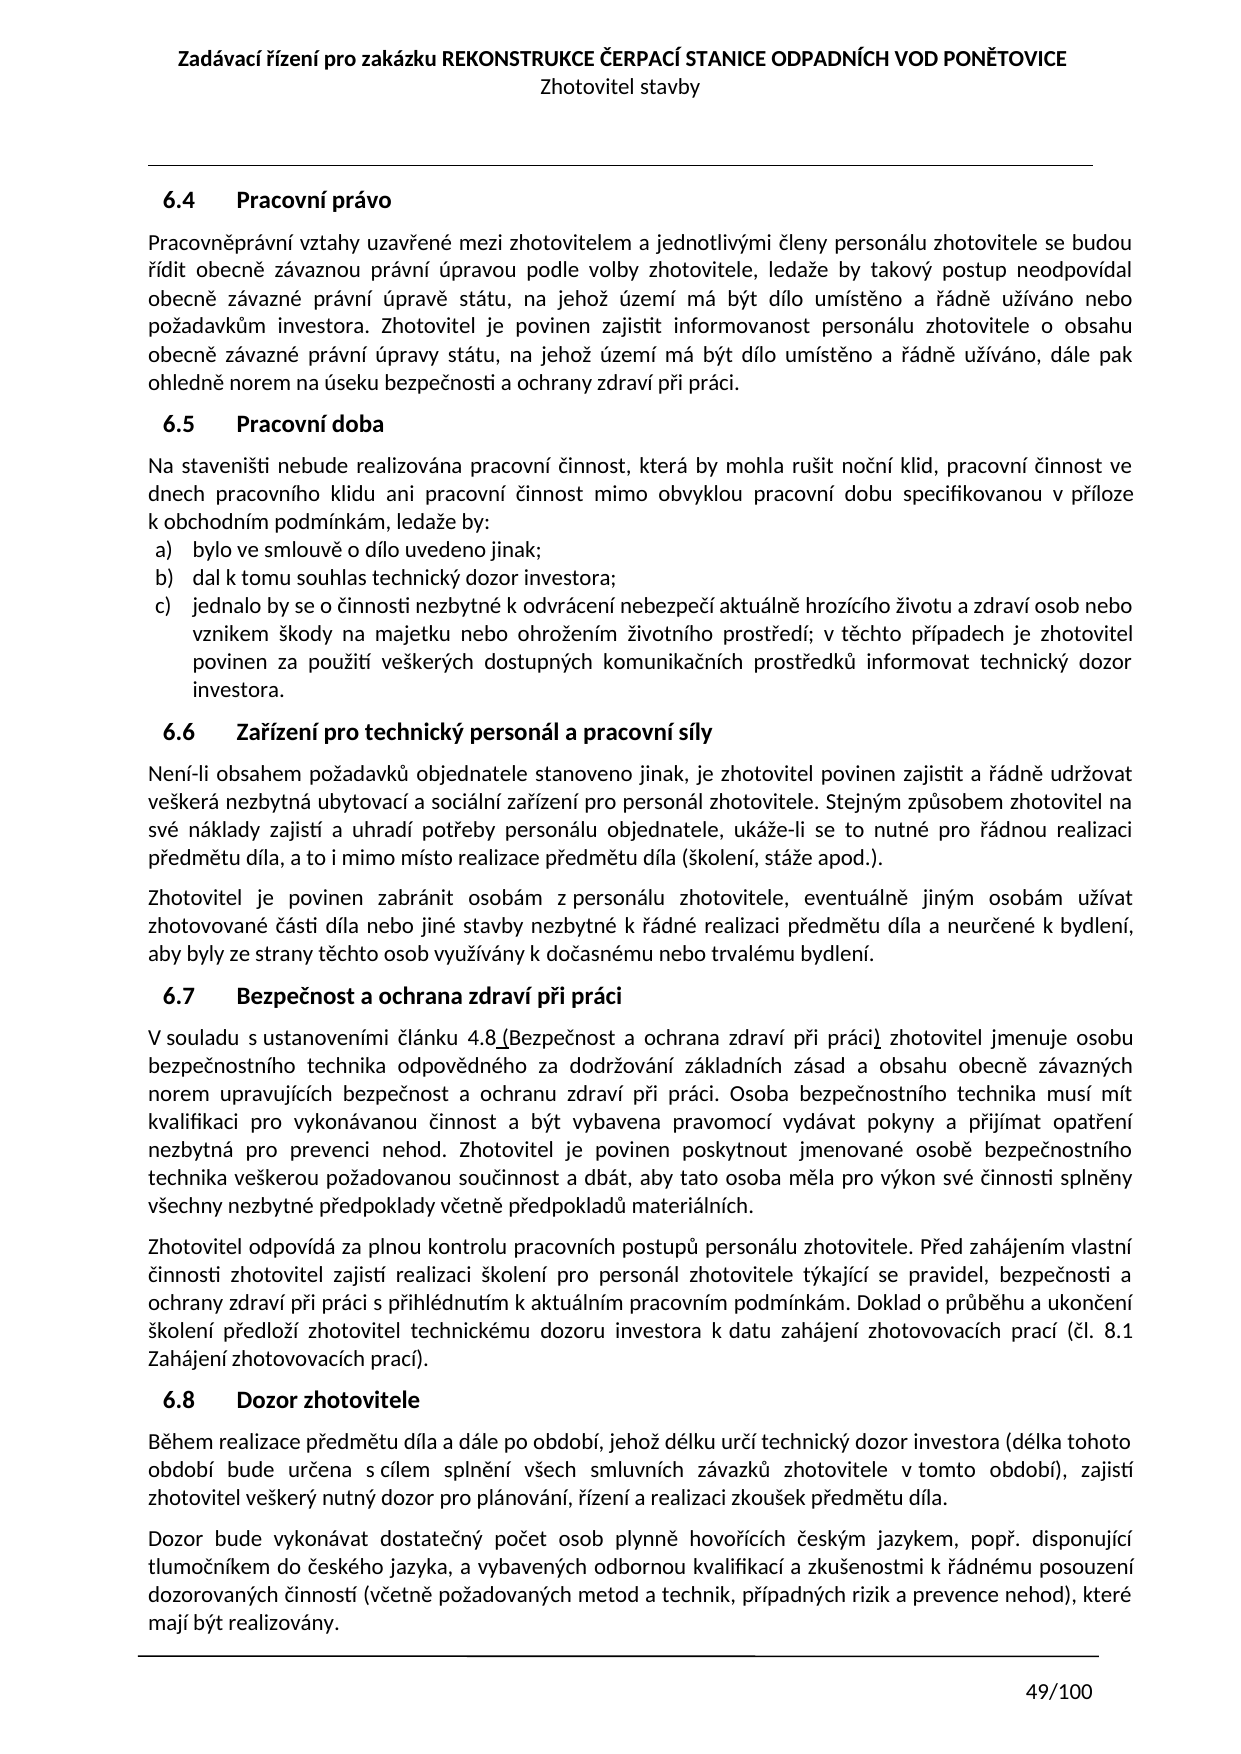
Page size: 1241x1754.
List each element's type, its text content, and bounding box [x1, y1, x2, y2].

table_cell Zařízení pro technický personál a pracovní síly [137, 704, 1145, 746]
table_cell Není-li obsahem požadavků objednatele stanoveno jinak, je zhotovitel povinen zajistit a řádně udržovat veškerá nezbytná ubytovací a sociální zařízení pro personál zhotovitele. Stejným způsobem zhotovitel na své náklady zajistí a uhradí potřeby personálu objednatele, ukáže-li se to nutné pro řádnou realizaci předmětu díla, a to i mimo místo realizace předmětu díla (školení, stáže apod.). Zhotovitel je povinen zabránit osobám z personálu zhotovitele, eventuálně jiným osobám užívat zhotovované části díla nebo jiné stavby nezbytné k řádné realizaci předmětu díla a neurčené k bydlení, aby byly ze strany těchto osob využívány k dočasnému nebo trvalému bydlení. [137, 746, 1145, 968]
table_cell Pracovněprávní vztahy uzavřené mezi zhotovitelem a jednotlivými členy personálu zhotovitele se budou řídit obecně závaznou právní úpravou podle volby zhotovitele, ledaže by takový postup neodpovídal obecně závazné právní úpravě státu, na jehož území má být dílo umístěno a řádně užíváno nebo požadavkům investora. Zhotovitel je povinen zajistit informovanost personálu zhotovitele o obsahu obecně závazné právní úpravy státu, na jehož území má být dílo umístěno a řádně užíváno, dále pak ohledně norem na úseku bezpečnosti a ochrany zdraví při práci. [137, 215, 1145, 396]
table_cell Na staveništi nebude realizována pracovní činnost, která by mohla rušit noční klid, pracovní činnost ve dnech pracovního klidu ani pracovní činnost mimo obvyklou pracovní dobu specifikovanou v příloze k obchodním podmínkám, ledaže by: bylo ve smlouvě o dílo uvedeno jinak; dal k tomu souhlas technický dozor investora; jednalo by se o činnosti nezbytné k odvrácení nebezpečí aktuálně hrozícího životu a zdraví osob nebo vznikem škody na majetku nebo ohrožením životního prostředí; v těchto případech je zhotovitel povinen za použití veškerých dostupných komunikačních prostředků informovat technický dozor investora. [137, 439, 1145, 703]
table_cell Dozor zhotovitele [137, 1372, 1145, 1415]
table_cell Pracovní doba [137, 396, 1145, 439]
table_cell Pracovní právo [137, 172, 1145, 215]
table_cell Bezpečnost a ochrana zdraví při práci [137, 968, 1145, 1011]
table_cell V souladu s ustanoveními článku 4.8 (Bezpečnost a ochrana zdraví při práci) zhotovitel jmenuje osobu bezpečnostního technika odpovědného za dodržování základních zásad a obsahu obecně závazných norem upravujících bezpečnost a ochranu zdraví při práci. Osoba bezpečnostního technika musí mít kvalifikaci pro vykonávanou činnost a být vybavena pravomocí vydávat pokyny a přijímat opatření nezbytná pro prevenci nehod. Zhotovitel je povinen poskytnout jmenované osobě bezpečnostního technika veškerou požadovanou součinnost a dbát, aby tato osoba měla pro výkon své činnosti splněny všechny nezbytné předpoklady včetně předpokladů materiálních. Zhotovitel odpovídá za plnou kontrolu pracovních postupů personálu zhotovitele. Před zahájením vlastní činnosti zhotovitel zajistí realizaci školení pro personál zhotovitele týkající se pravidel, bezpečnosti a ochrany zdraví při práci s přihlédnutím k aktuálním pracovním podmínkám. Doklad o průběhu a ukončení školení předloží zhotovitel technickému dozoru investora k datu zahájení zhotovovacích prací (čl. 8.1 Zahájení zhotovovacích prací). [137, 1011, 1145, 1372]
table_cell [137, 1415, 1145, 1636]
